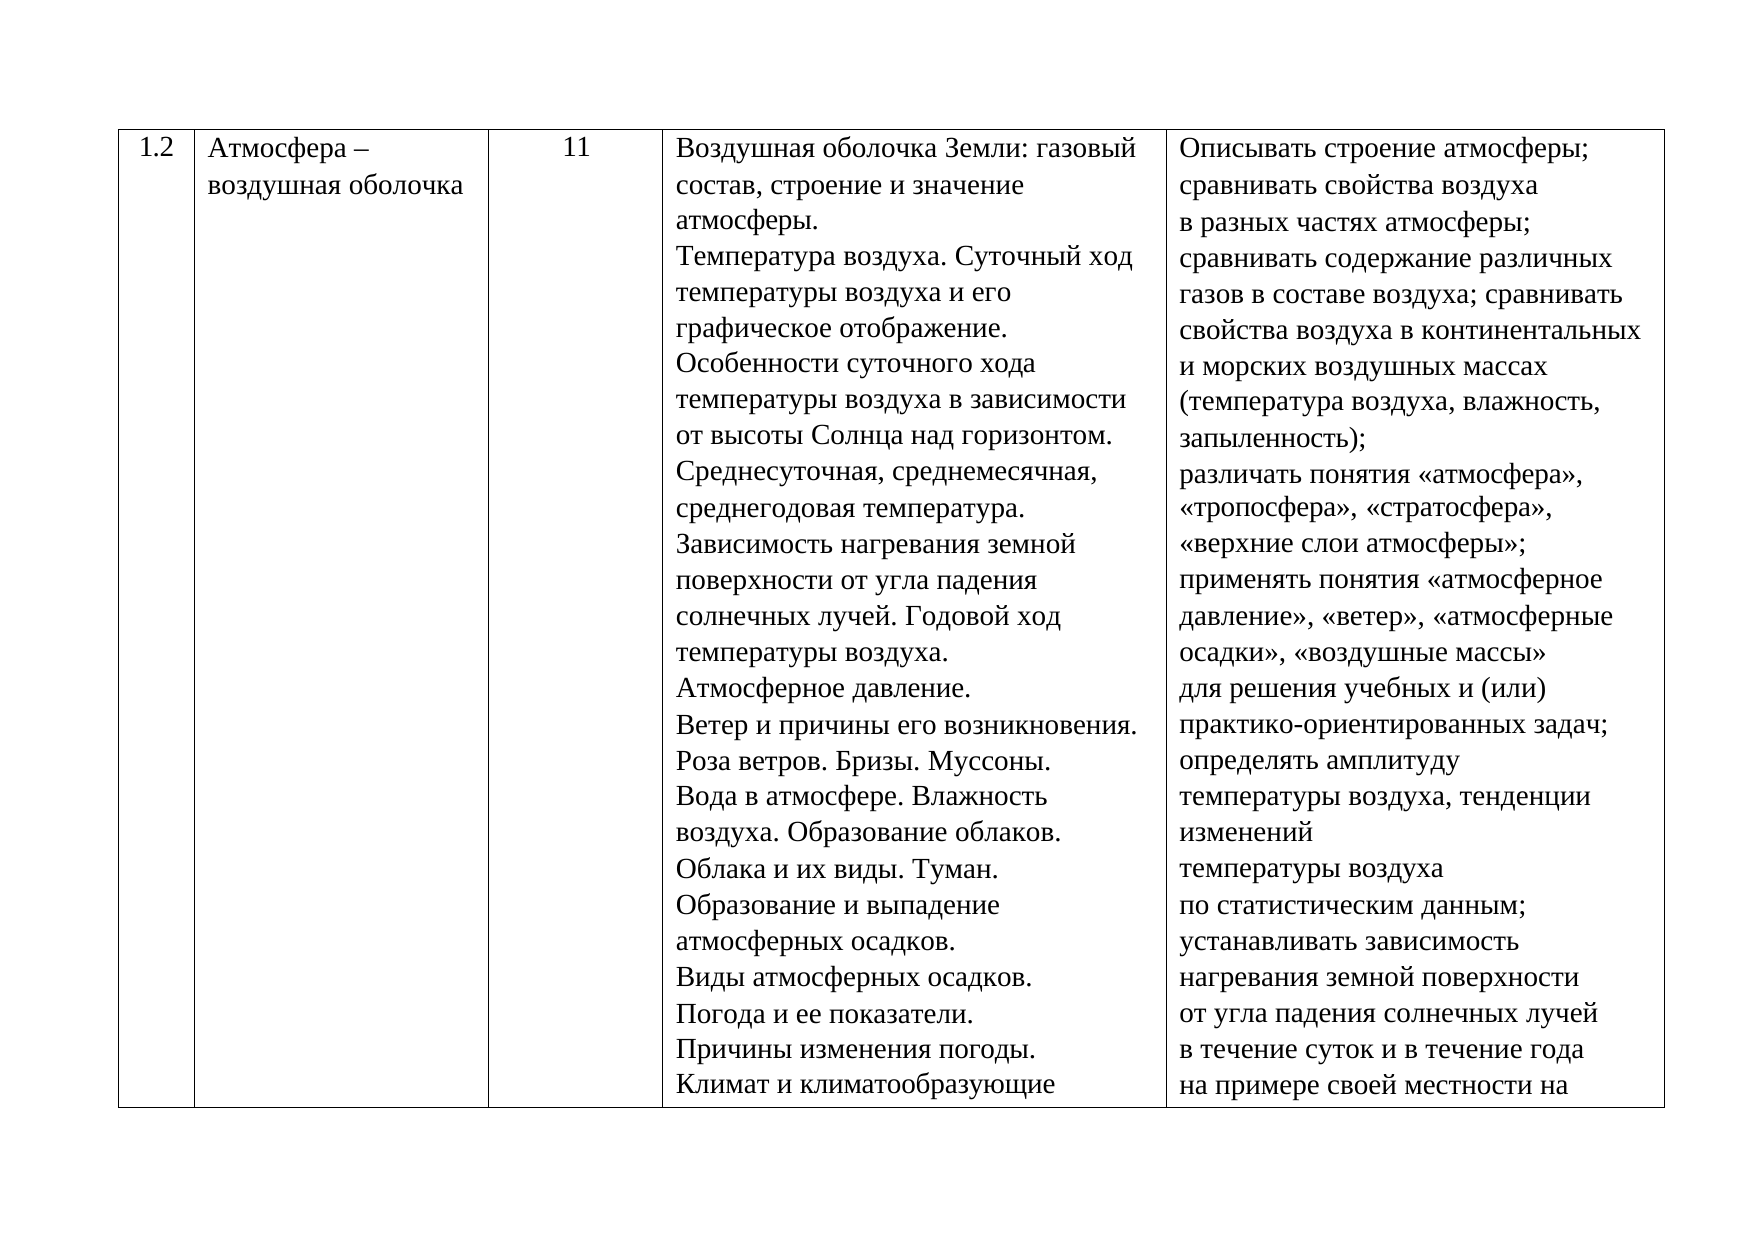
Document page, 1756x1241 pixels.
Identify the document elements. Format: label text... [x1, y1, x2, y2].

table_header 1.2 [119, 130, 194, 1107]
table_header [663, 130, 1166, 1107]
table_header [195, 130, 488, 1107]
table_header 11 [489, 130, 662, 1107]
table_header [1167, 130, 1664, 1107]
